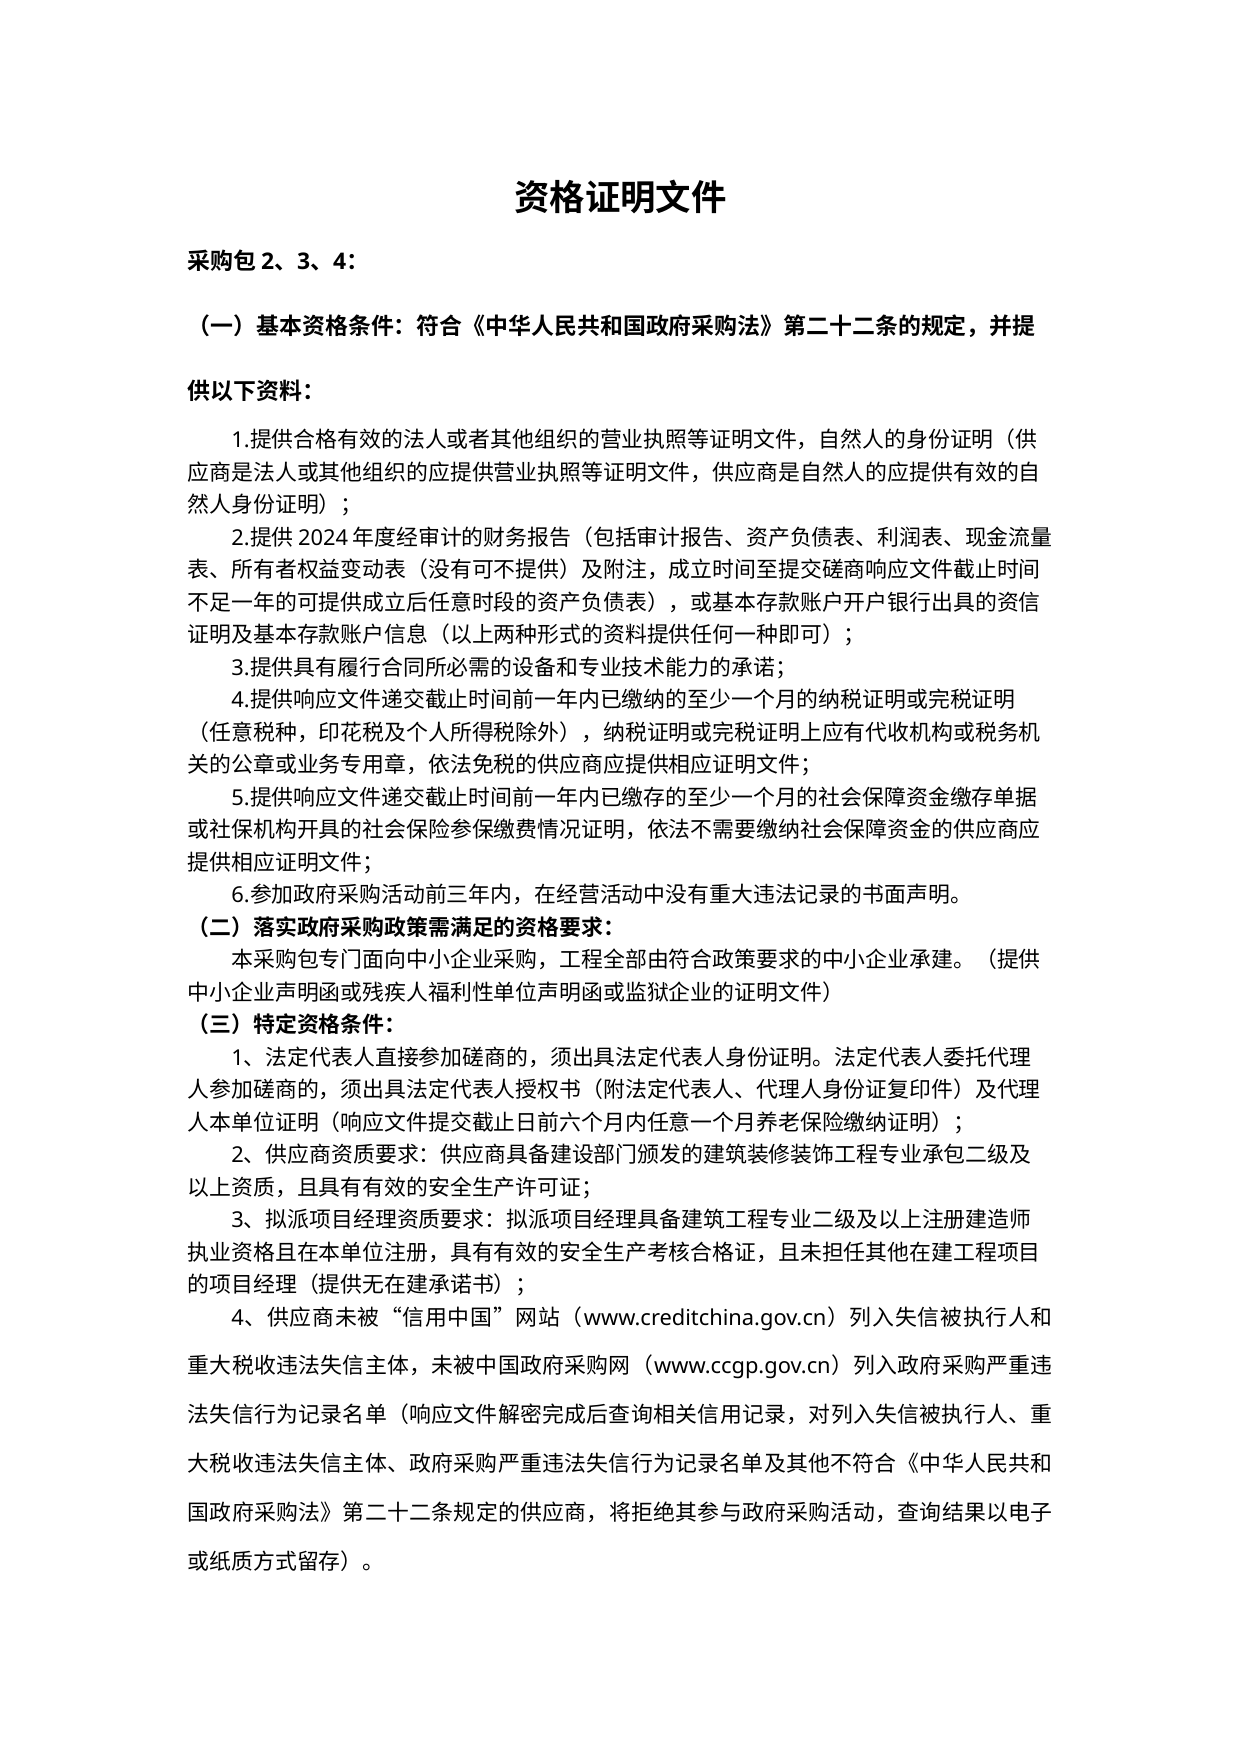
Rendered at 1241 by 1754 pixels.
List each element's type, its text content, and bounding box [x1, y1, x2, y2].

text 采购包2、3、4： [187, 227, 1053, 292]
text 4、供应商未被“信用中国”网站（www.creditchina.gov.cn）列入失信被执行人和重大税收违法失信主体，未被中国政府采购网（www.ccgp.gov.cn）列入政府采购严重违法失信行为记录名单（响应文件解密完成后查询相关信用记录，对列入失信被执行人、重大税收违法失信主体、政府采购严重违法失信行为记录名单及其他不符合《中华人民共和国政府采购法》第二十二条规定的供应商，将拒绝其参与政府采购活动，查询结果以电子或纸质方式留存）。 [187, 1299, 1053, 1576]
text 资格证明文件 [187, 162, 1053, 227]
text 2.提供2024年度经审计的财务报告（包括审计报告、资产负债表、利润表、现金流量表、所有者权益变动表（没有可不提供）及附注，成立时间至提交磋商响应文件截止时间不足一年的可提供成立后任意时段的资产负债表），或基本存款账户开户银行出具的资信证明及基本存款账户信息（以上两种形式的资料提供任何一种即可）； [187, 519, 1053, 649]
text 4.提供响应文件递交截止时间前一年内已缴纳的至少一个月的纳税证明或完税证明（任意税种，印花税及个人所得税除外），纳税证明或完税证明上应有代收机构或税务机关的公章或业务专用章，依法免税的供应商应提供相应证明文件； [187, 682, 1053, 779]
text 1、法定代表人直接参加磋商的，须出具法定代表人身份证明。法定代表人委托代理人参加磋商的，须出具法定代表人授权书（附法定代表人、代理人身份证复印件）及代理人本单位证明（响应文件提交截止日前六个月内任意一个月养老保险缴纳证明）； [187, 1039, 1053, 1137]
text 2、供应商资质要求：供应商具备建设部门颁发的建筑装修装饰工程专业承包二级及以上资质，且具有有效的安全生产许可证； [187, 1137, 1053, 1202]
text 1.提供合格有效的法人或者其他组织的营业执照等证明文件，自然人的身份证明（供应商是法人或其他组织的应提供营业执照等证明文件，供应商是自然人的应提供有效的自然人身份证明）； [187, 422, 1053, 519]
text 3.提供具有履行合同所必需的设备和专业技术能力的承诺； [187, 649, 1053, 682]
text （三）特定资格条件： [187, 1007, 1053, 1039]
text 本采购包专门面向中小企业采购，工程全部由符合政策要求的中小企业承建。（提供中小企业声明函或残疾人福利性单位声明函或监狱企业的证明文件） [187, 942, 1053, 1007]
text 3、拟派项目经理资质要求：拟派项目经理具备建筑工程专业二级及以上注册建造师执业资格且在本单位注册，具有有效的安全生产考核合格证，且未担任其他在建工程项目的项目经理（提供无在建承诺书）； [187, 1202, 1053, 1299]
text 5.提供响应文件递交截止时间前一年内已缴存的至少一个月的社会保障资金缴存单据或社保机构开具的社会保险参保缴费情况证明，依法不需要缴纳社会保障资金的供应商应提供相应证明文件； [187, 779, 1053, 877]
text （二）落实政府采购政策需满足的资格要求： [187, 909, 1053, 942]
text （一）基本资格条件：符合《中华人民共和国政府采购法》第二十二条的规定，并提供以下资料： [187, 292, 1053, 422]
text 6.参加政府采购活动前三年内，在经营活动中没有重大违法记录的书面声明。 [187, 877, 1053, 909]
